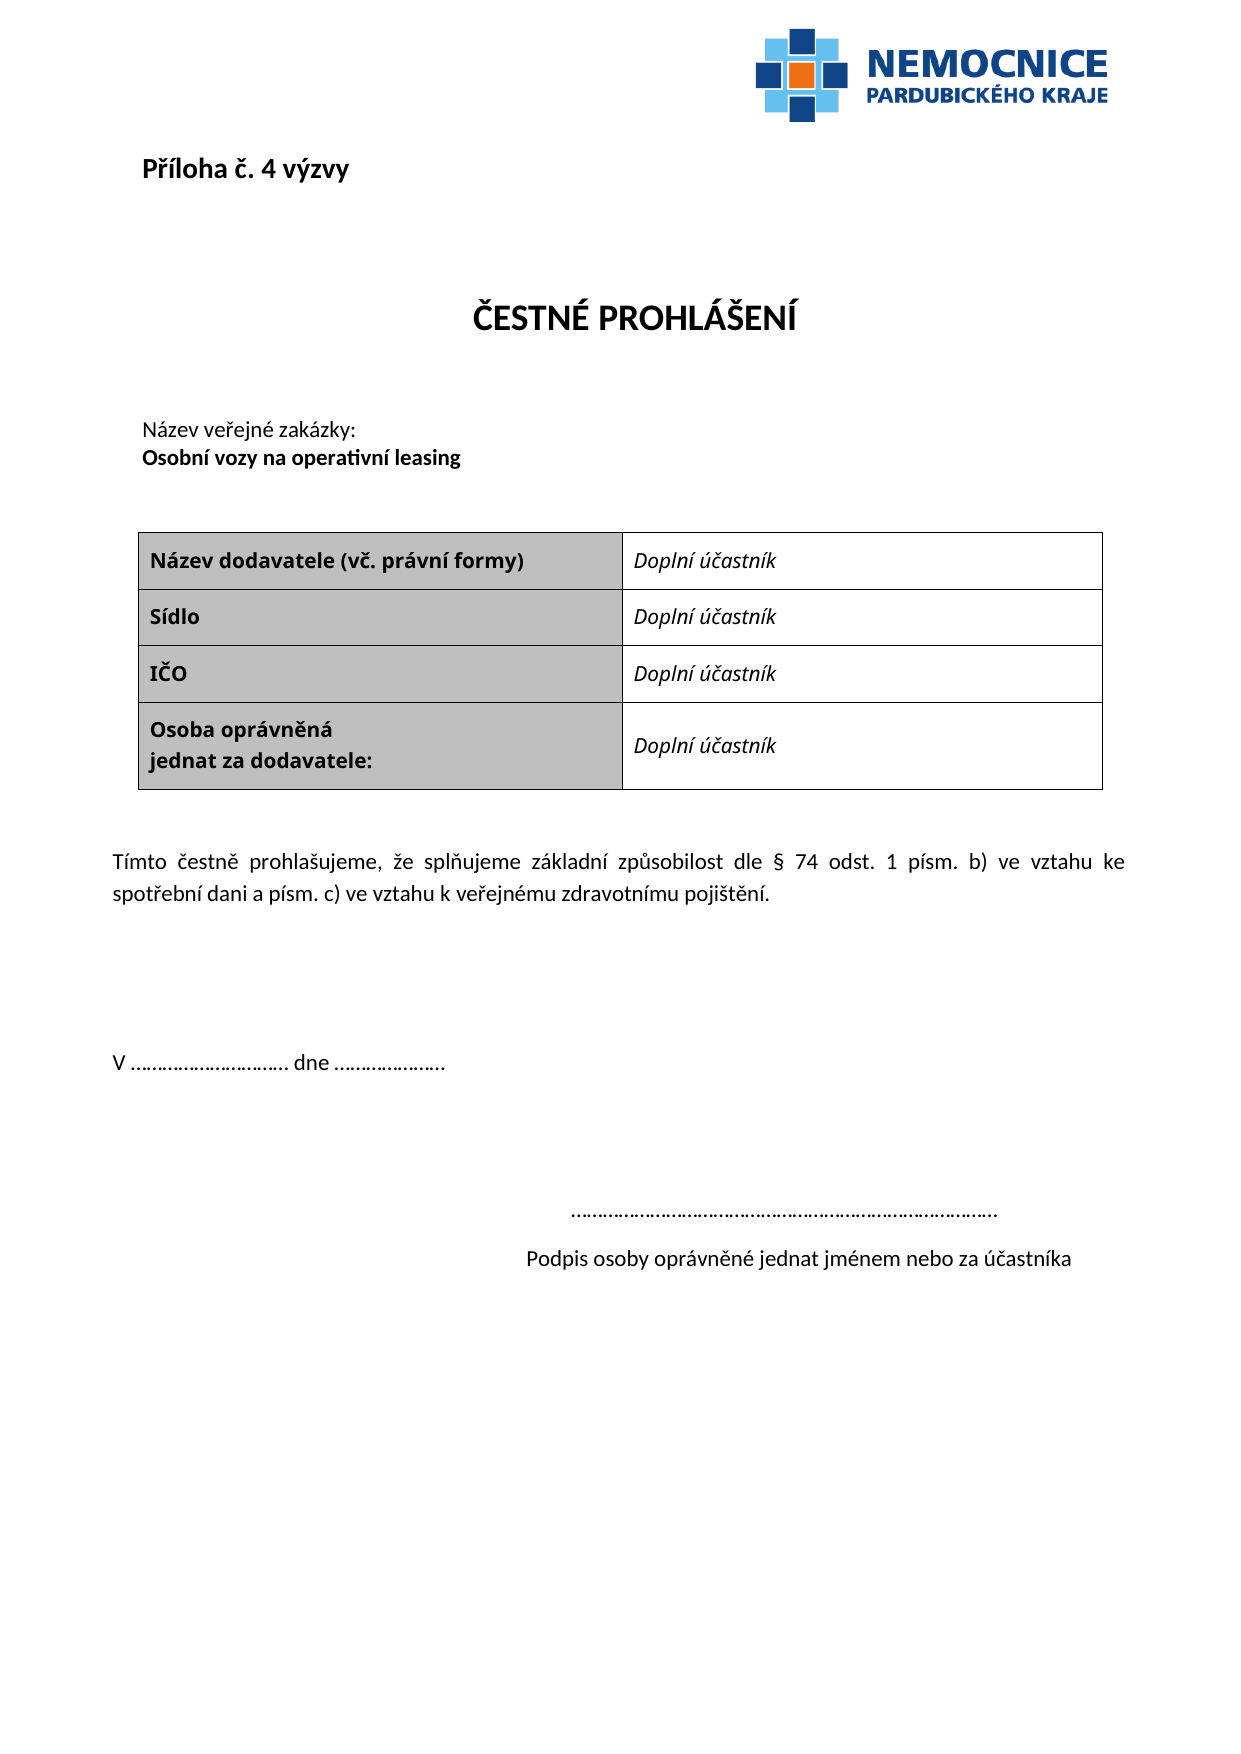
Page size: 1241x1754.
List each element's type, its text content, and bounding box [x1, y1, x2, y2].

picture [754, 27, 1108, 123]
text Příloha č. 4 výzvy [142, 150, 1128, 186]
text Tímto čestně prohlašujeme, že splňujeme základní způsobilost dle § 74 odst. 1 písm. b) ve vztahu ke spotřební dani a písm. c) ve vztahu k veřejnému zdravotnímu pojištění. [112, 847, 1128, 908]
text ČESTNÉ PROHLÁŠENÍ [142, 294, 1128, 339]
text Podpis osoby oprávněné jednat jménem nebo za účastníka [112, 1244, 1128, 1272]
table_cell Sídlo [139, 590, 622, 645]
table_cell Doplní účastník [623, 703, 1102, 789]
table_cell Doplní účastník [623, 590, 1102, 645]
text Název veřejné zakázky: [112, 415, 1128, 443]
table_header Název dodavatele (vč. právní formy) [139, 533, 622, 589]
table_header Doplní účastník [623, 533, 1102, 589]
table_cell Doplní účastník [623, 646, 1102, 702]
table_cell Osoba oprávněná jednat za dodavatele: [139, 703, 622, 789]
text Osobní vozy na operativní leasing [142, 443, 1128, 471]
text ……………………………………………………………………… [112, 1195, 1128, 1223]
text V ………………………… dne ………………… [112, 1048, 1128, 1076]
table_cell IČO [139, 646, 622, 702]
